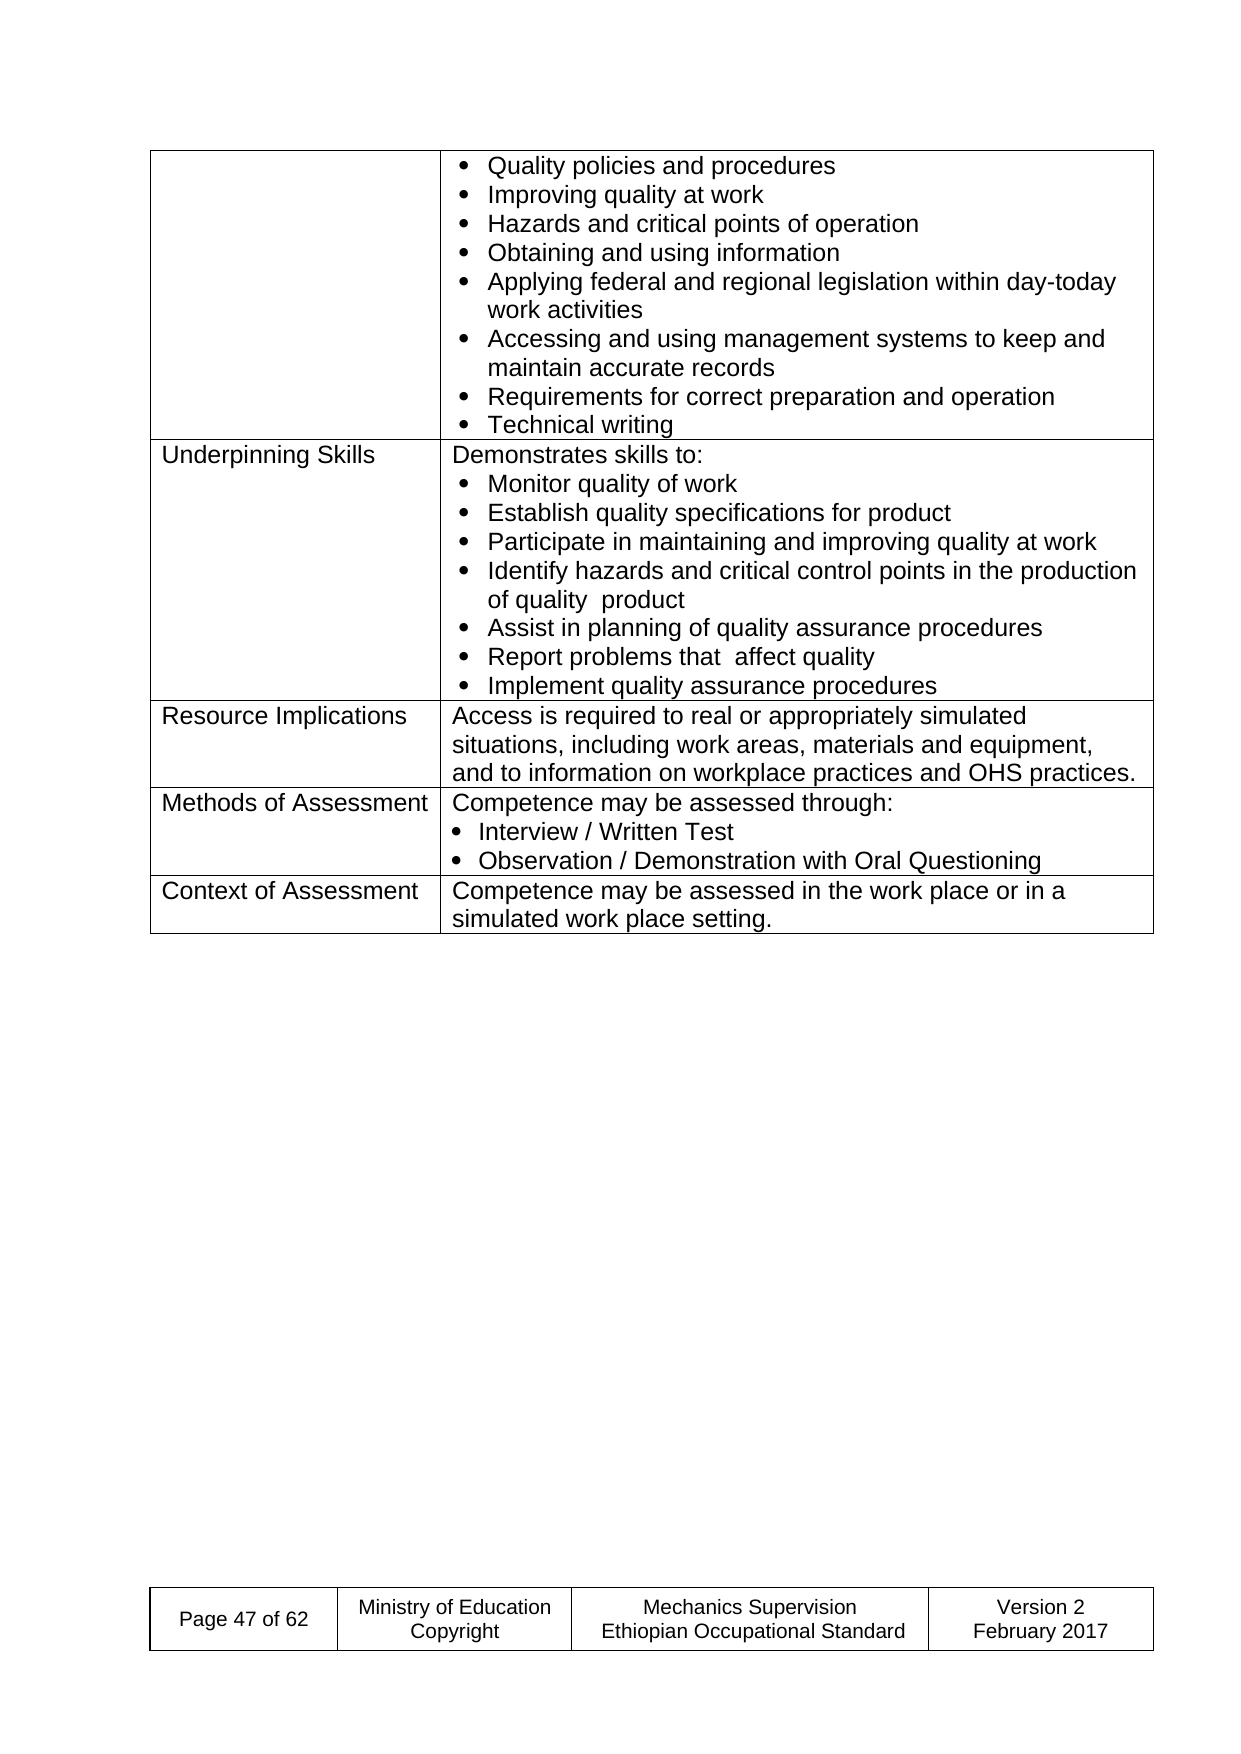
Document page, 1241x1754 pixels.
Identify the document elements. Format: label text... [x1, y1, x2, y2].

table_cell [441, 151, 1153, 439]
table_cell Competence may be assessed through: Interview / Written Test Observation / Demonstration with Oral Questioning [441, 788, 1153, 875]
table_cell Methods of Assessment [151, 788, 440, 875]
table_cell Access is required to real or appropriately simulated situations, including work areas, materials and equipment, and to information on workplace practices and OHS practices. [441, 701, 1153, 787]
table_cell Underpinning Skills [151, 440, 440, 700]
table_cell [151, 151, 440, 439]
table_cell Demonstrates skills to: Monitor quality of work Establish quality specifications for product Participate in maintaining and improving quality at work Identify hazards and critical control points in the production of quality product Assist in planning of quality assurance procedures Report problems that affect quality Implement quality assurance procedures [441, 440, 1153, 700]
table_cell Resource Implications [151, 701, 440, 787]
table_cell Context of Assessment [151, 876, 440, 933]
table_cell Competence may be assessed in the work place or in a simulated work place setting. [441, 876, 1153, 933]
